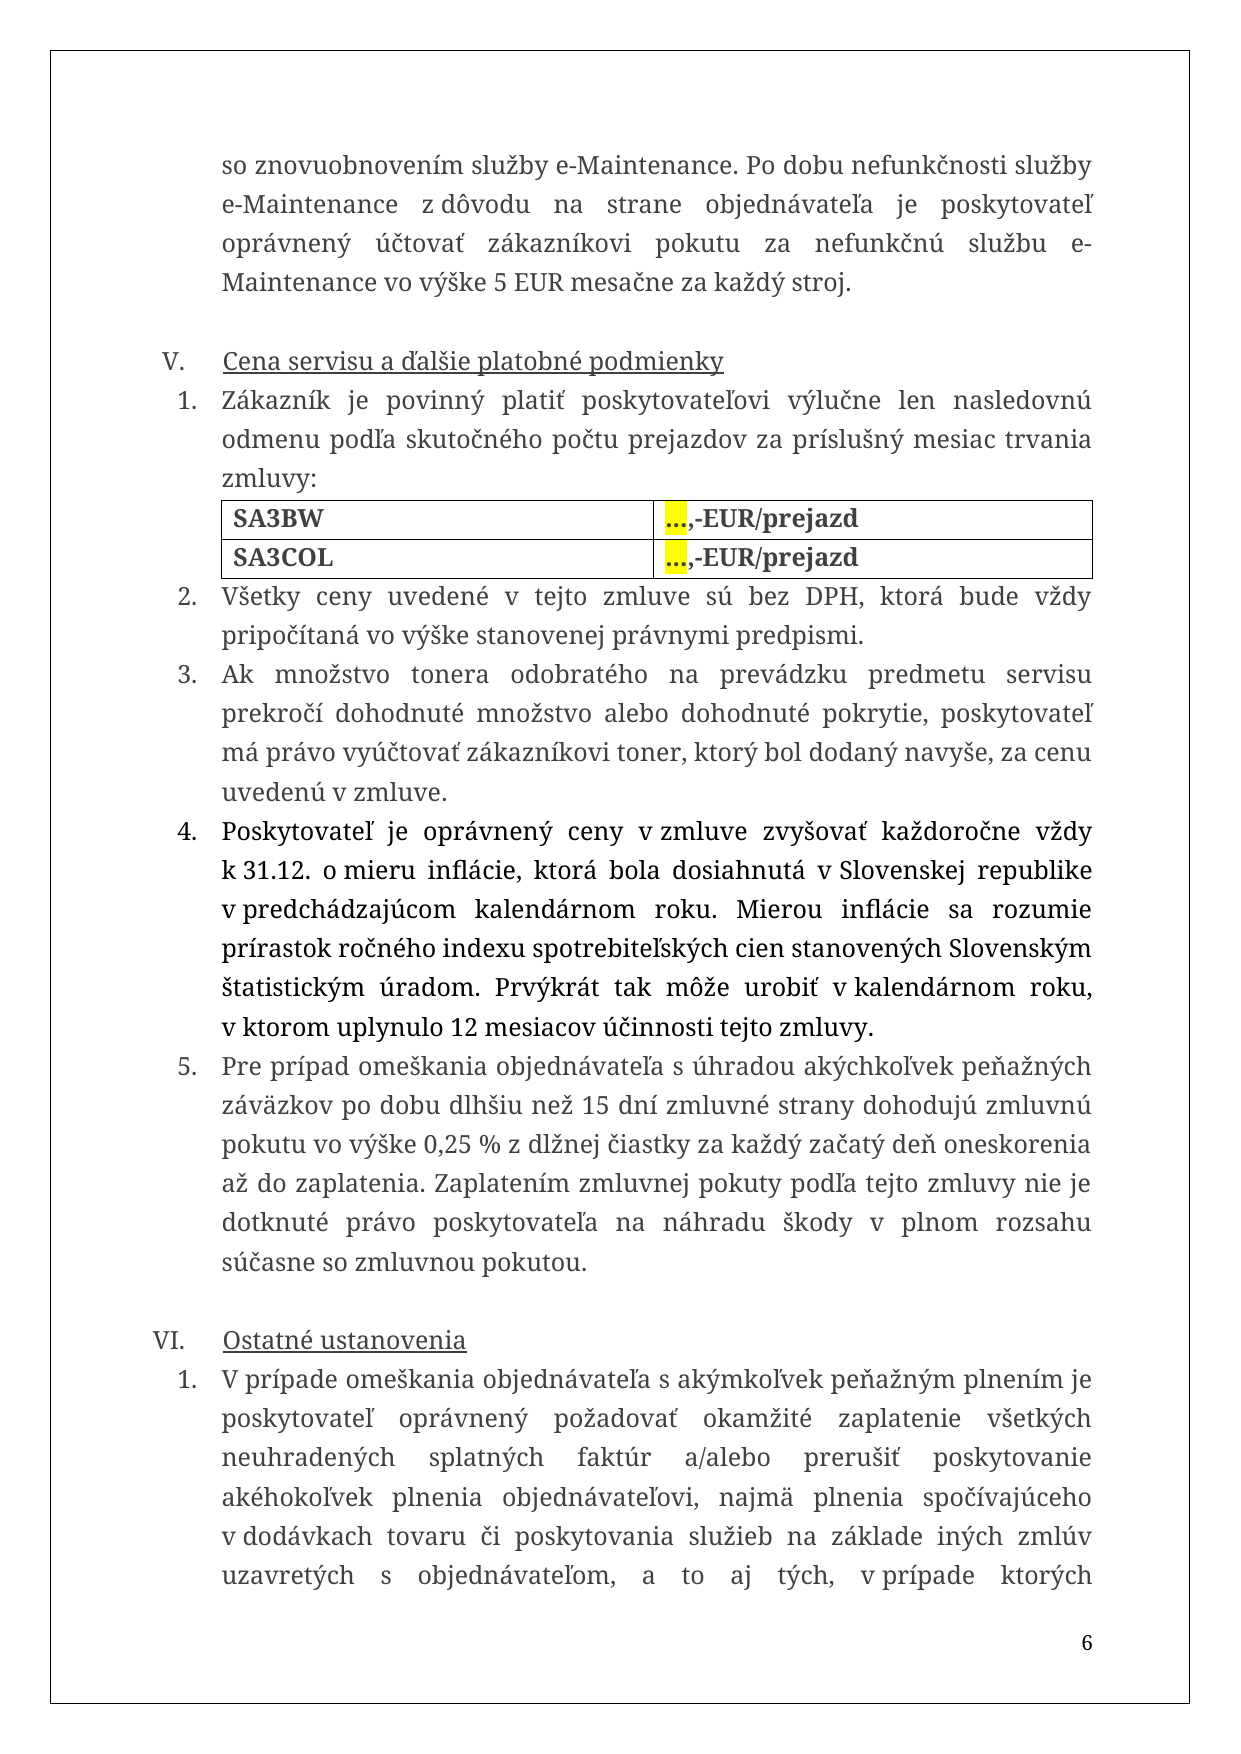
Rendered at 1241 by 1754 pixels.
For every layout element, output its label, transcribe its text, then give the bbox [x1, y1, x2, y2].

list Zákazník je povinný platiť poskytovateľovi výlučne len nasledovnú odmenu podľa skutočného počtu prejazdov za príslušný mesiac trvania zmluvy: [177, 383, 1093, 495]
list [177, 148, 1093, 299]
table_header ...,-EUR/prejazd [654, 501, 1092, 539]
table_cell ...,-EUR/prejazd [654, 540, 1092, 577]
list Ak množstvo tonera odobratého na prevádzku predmetu servisu prekročí dohodnuté množstvo alebo dohodnuté pokrytie, poskytovateľ má právo vyúčtovať zákazníkovi toner, ktorý bol dodaný navyše, za cenu uvedenú v zmluve. [177, 657, 1093, 808]
list Všetky ceny uvedené v tejto zmluve sú bez DPH, ktorá bude vždy pripočítaná vo výške stanovenej právnymi predpismi. [177, 578, 1093, 652]
table_cell SA3COL [222, 540, 653, 577]
list Cena servisu a ďalšie platobné podmienky [185, 343, 1093, 377]
list Poskytovateľ je oprávnený ceny v zmluve zvyšovať každoročne vždy k 31.12. o mieru inflácie, ktorá bola dosiahnutá v Slovenskej republike v predchádzajúcom kalendárnom roku. Mierou inflácie sa rozumie prírastok ročného indexu spotrebiteľských cien stanovených Slovenským štatistickým úradom. Prvýkrát tak môže urobiť v kalendárnom roku, v ktorom uplynulo 12 mesiacov účinnosti tejto zmluvy. [177, 813, 1093, 1043]
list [177, 1362, 1093, 1592]
table_header SA3BW [222, 501, 653, 539]
list Ostatné ustanovenia [185, 1323, 1093, 1357]
list Pre prípad omeškania objednávateľa s úhradou akýchkoľvek peňažných záväzkov po dobu dlhšiu než 15 dní zmluvné strany dohodujú zmluvnú pokutu vo výške 0,25 % z dlžnej čiastky za každý začatý deň oneskorenia až do zaplatenia. Zaplatením zmluvnej pokuty podľa tejto zmluvy nie je dotknuté právo poskytovateľa na náhradu škody v plnom rozsahu súčasne so zmluvnou pokutou. [177, 1048, 1093, 1278]
